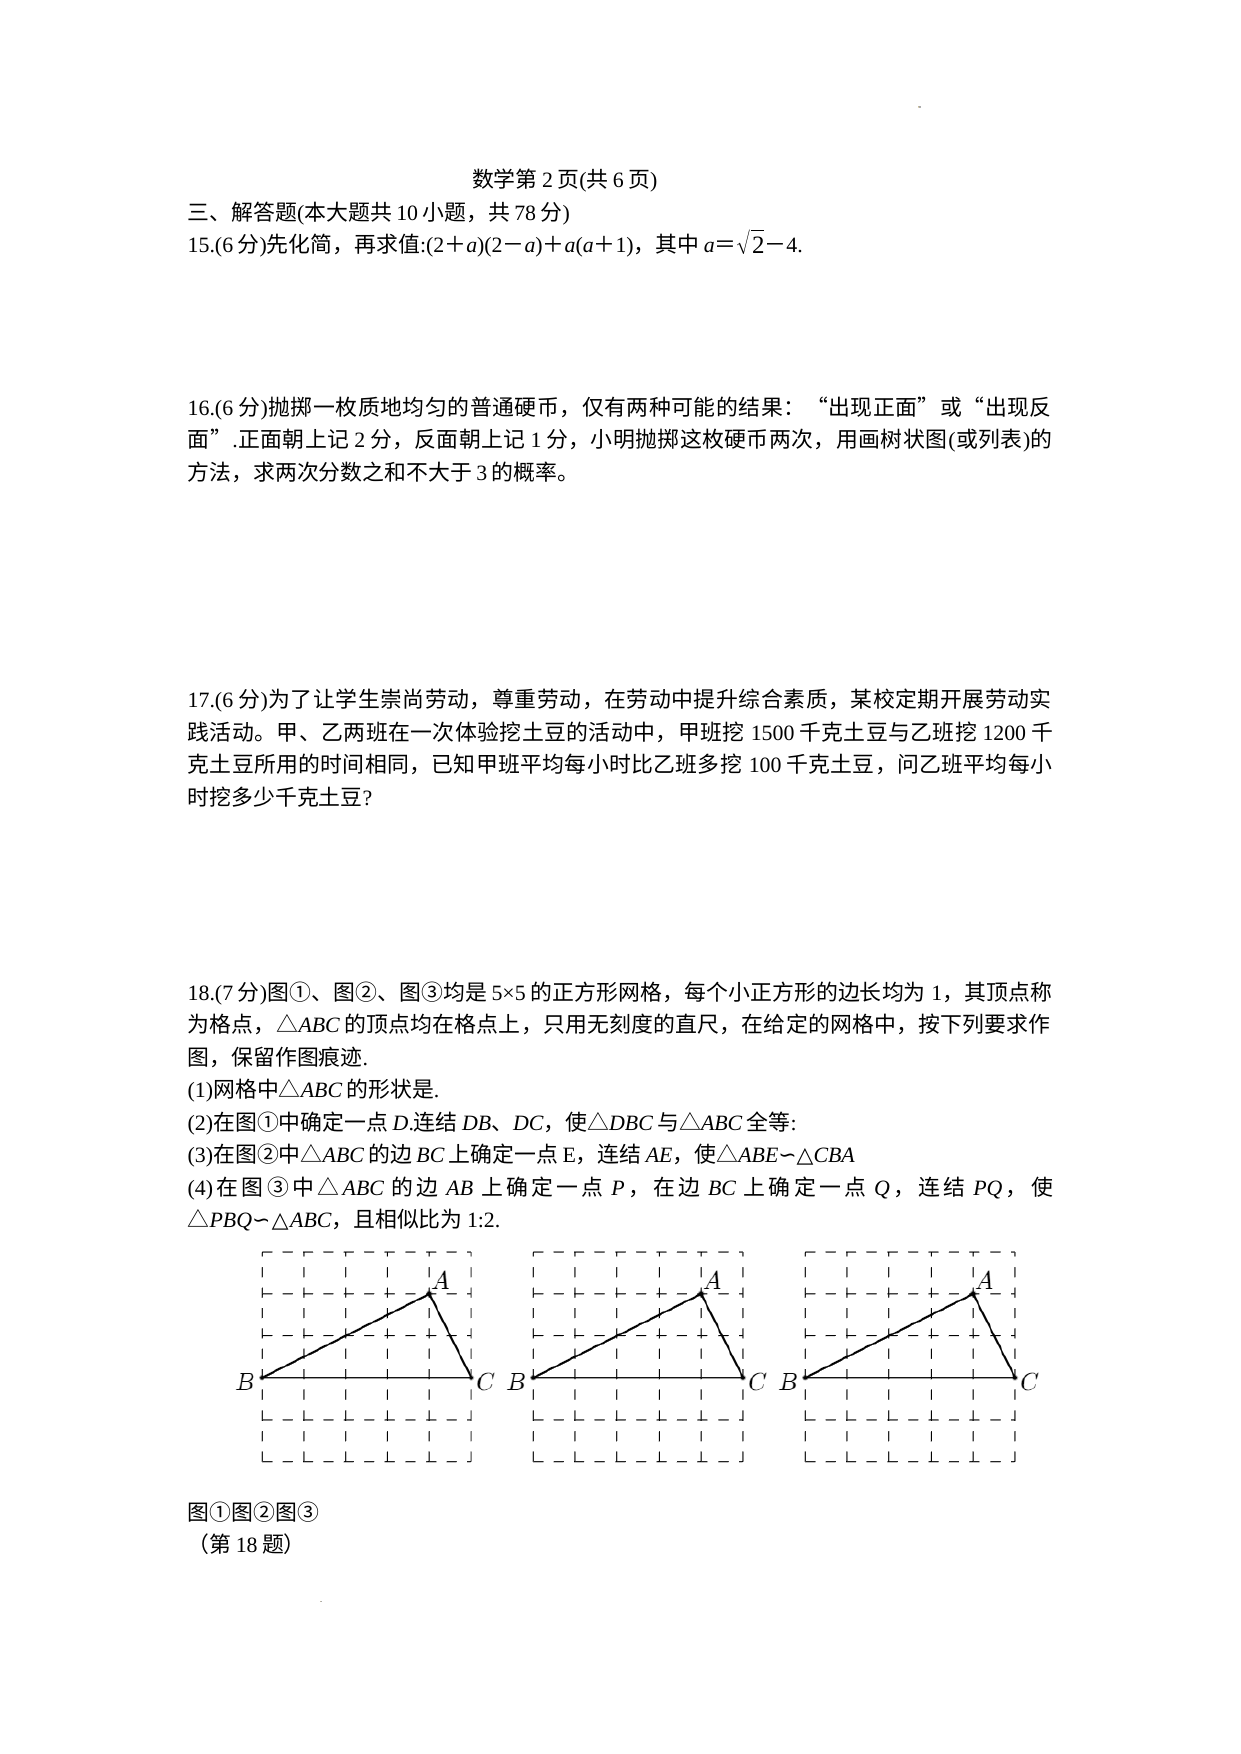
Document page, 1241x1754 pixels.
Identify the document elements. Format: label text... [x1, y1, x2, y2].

text 17.(6分)为了让学生崇尚劳动，尊重劳动，在劳动中提升综合素质，某校定期开展劳动实践活动。甲、乙两班在一次体验挖土豆的活动中，甲班挖1500千克土豆与乙班挖1200千克土豆所用的时间相同，已知甲班平均每小时比乙班多挖100千克土豆，问乙班平均每小时挖多少千克土豆? [187, 682, 1053, 812]
text 三、解答题(本大题共10小题，共78分) [187, 194, 1053, 227]
text 图①图②图③ [187, 1494, 1053, 1527]
text (2)在图①中确定一点D.连结DB、DC，使△DBC与△ABC全等: [187, 1104, 1053, 1137]
text (4)在图③中△ABC的边AB上确定一点P，在边BC上确定一点Q，连结PQ，使△PBQ∽△ABC，且相似比为1:2. [187, 1169, 1053, 1234]
picture [231, 1234, 1047, 1477]
text 数学第2页(共6页) [187, 162, 1053, 194]
text (3)在图②中△ABC的边BC上确定一点E，连结AE，使△ABE∽△CBA [187, 1137, 1053, 1169]
text (1)网格中△ABC的形状是. [187, 1072, 1053, 1104]
text 15.(6分)先化简，再求值:(2＋a)(2－a)＋a(a＋1)，其中a＝－4. [187, 227, 1053, 259]
text 18.(7分)图①、图②、图③均是5×5的正方形网格，每个小正方形的边长均为1，其顶点称为格点，△ABC的顶点均在格点上，只用无刻度的直尺，在给定的网格中，按下列要求作图，保留作图痕迹. [187, 974, 1053, 1072]
text （第18题） [187, 1527, 1053, 1559]
text 16.(6分)抛掷一枚质地均匀的普通硬币，仅有两种可能的结果：“出现正面”或“出现反面”.正面朝上记2分，反面朝上记1分，小明抛掷这枚硬币两次，用画树状图(或列表)的方法，求两次分数之和不大于3的概率。 [187, 389, 1053, 487]
